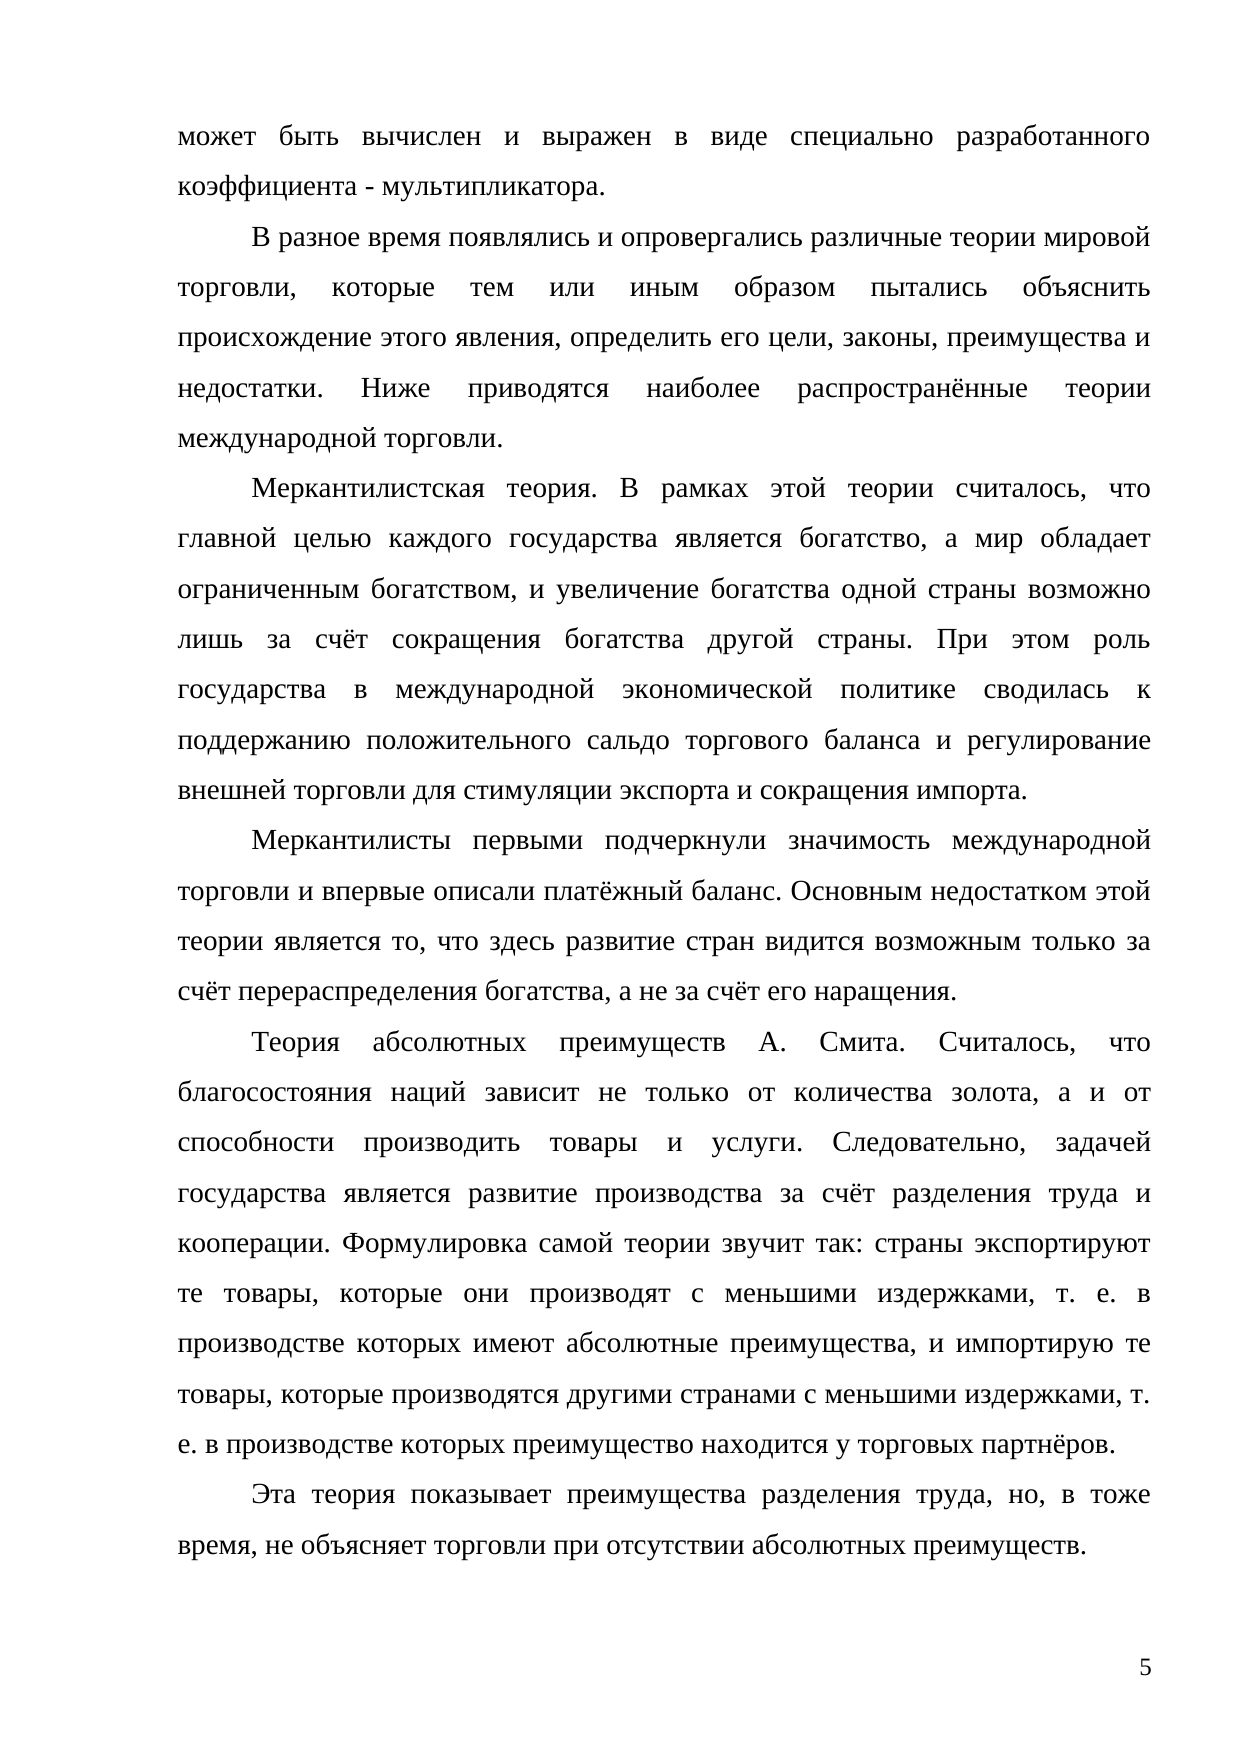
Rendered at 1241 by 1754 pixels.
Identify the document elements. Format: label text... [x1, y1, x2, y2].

text Эта теория показывает преимущества разделения труда, но, в тоже время, не объясняет торговли при отсутствии абсолютных преимуществ. [177, 1477, 1152, 1560]
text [177, 118, 1152, 202]
text Теория абсолютных преимуществ А. Смита. Считалось, что благосостояния наций зависит не только от количества золота, а и от способности производить товары и услуги. Следовательно, задачей государства является развитие производства за счёт разделения труда и кооперации. Формулировка самой теории звучит так: страны экспортируют те товары, которые они производят с меньшими издержками, т. е. в производстве которых имеют абсолютные преимущества, и импортирую те товары, которые производятся другими странами с меньшими издержками, т. е. в производстве которых преимущество находится у торговых партнёров. [177, 1024, 1152, 1460]
text Меркантилисты первыми подчеркнули значимость международной торговли и впервые описали платёжный баланс. Основным недостатком этой теории является то, что здесь развитие стран видится возможным только за счёт перераспределения богатства, а не за счёт его наращения. [177, 822, 1152, 1007]
text В разное время появлялись и опровергались различные теории мировой торговли, которые тем или иным образом пытались объяснить происхождение этого явления, определить его цели, законы, преимущества и недостатки. Ниже приводятся наиболее распространённые теории международной торговли. [177, 219, 1152, 453]
text Меркантилистская теория. В рамках этой теории считалось, что главной целью каждого государства является богатство, а мир обладает ограниченным богатством, и увеличение богатства одной страны возможно лишь за счёт сокращения богатства другой страны. При этом роль государства в международной экономической политике сводилась к поддержанию положительного сальдо торгового баланса и регулирование внешней торговли для стимуляции экспорта и сокращения импорта. [177, 470, 1152, 806]
